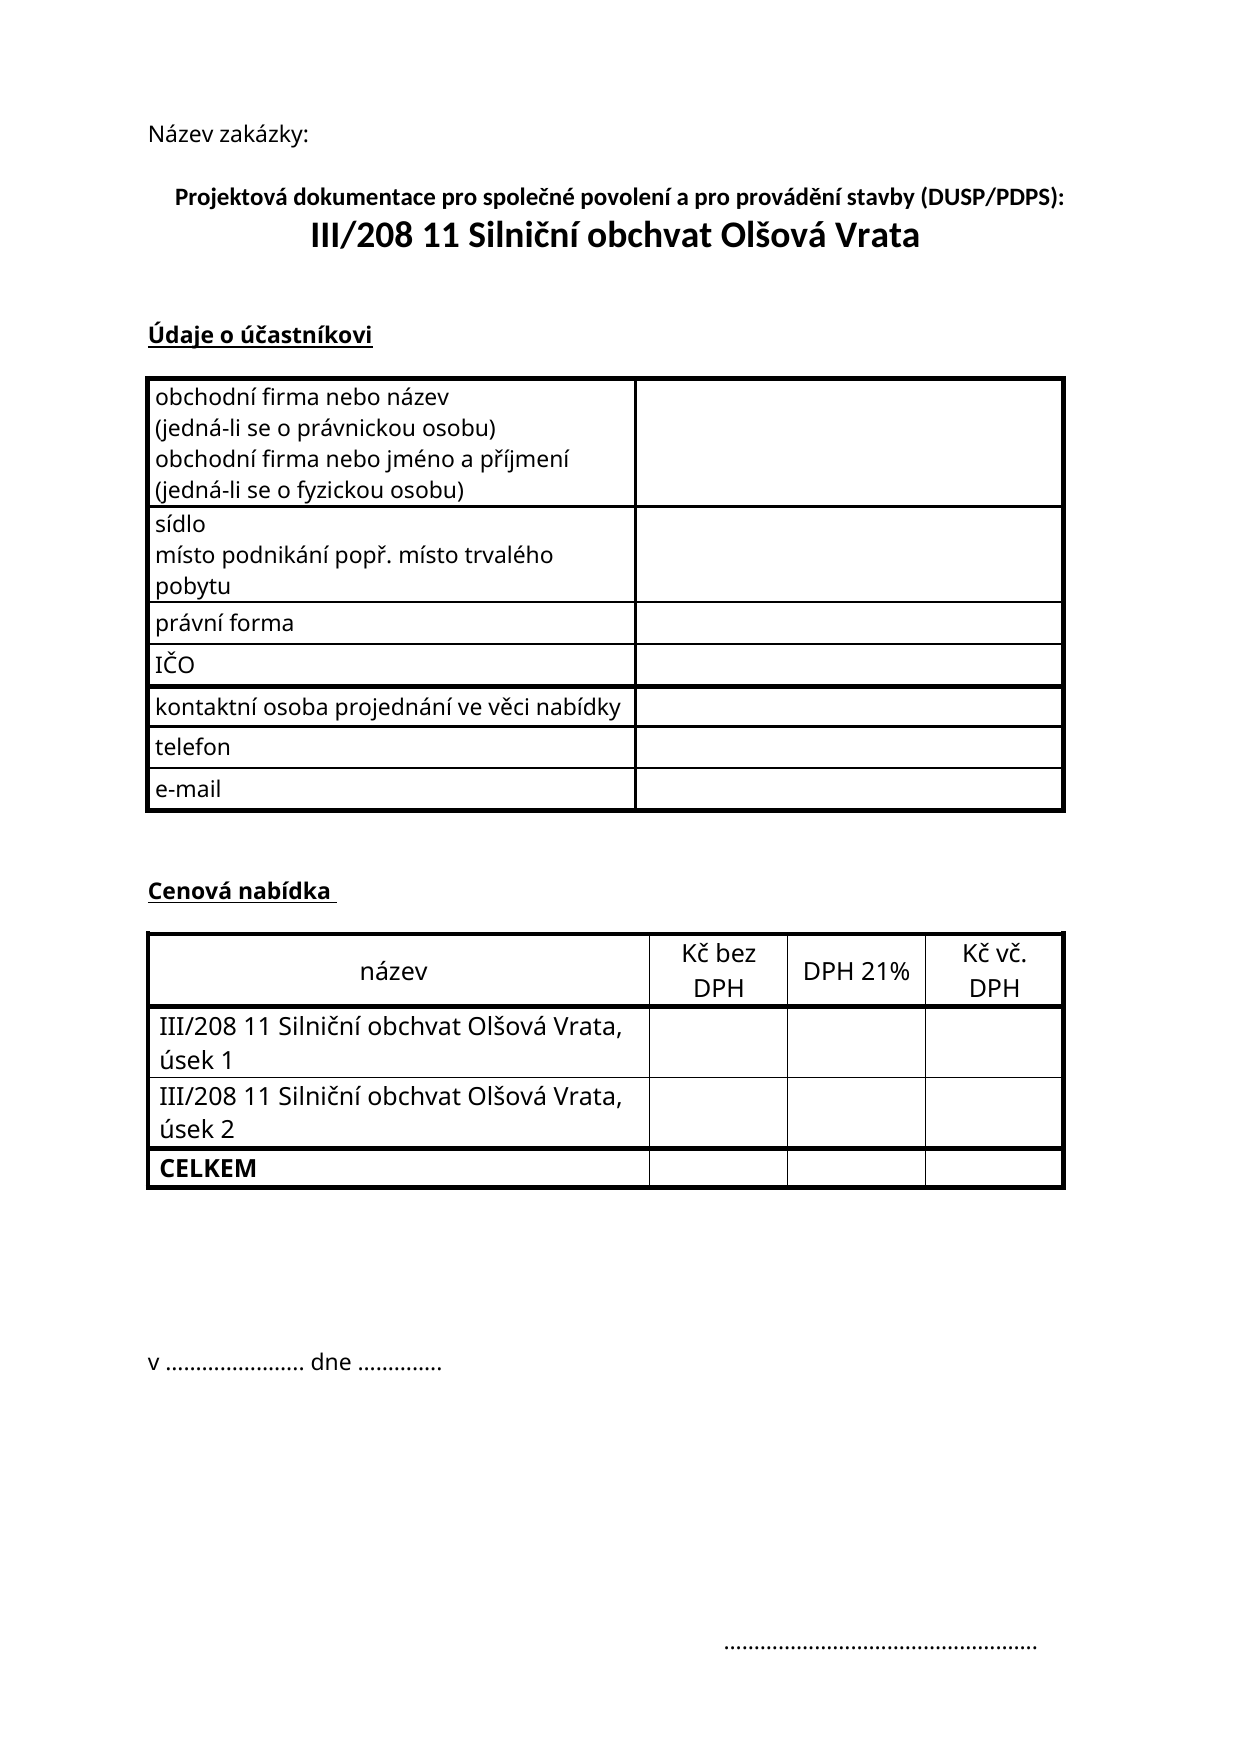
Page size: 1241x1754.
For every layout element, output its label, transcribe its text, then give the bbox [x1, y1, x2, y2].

table_cell [637, 728, 1061, 767]
table_cell [637, 769, 1061, 808]
table_cell [650, 1078, 787, 1146]
table_cell sídlo místo podnikání popř. místo trvalého pobytu [150, 508, 634, 601]
table_cell e-mail [150, 769, 634, 808]
text ……………………………………………. [664, 1625, 1092, 1656]
table_cell telefon [150, 728, 634, 767]
table_cell [637, 689, 1061, 725]
table_cell [650, 1151, 787, 1185]
table_cell [788, 1078, 925, 1146]
table_header Kč bez DPH [650, 936, 787, 1004]
table_header [637, 381, 1061, 505]
table_cell kontaktní osoba projednání ve věci nabídky [150, 689, 634, 725]
table_cell [926, 1009, 1061, 1077]
subtitle Cenová nabídka [148, 875, 1092, 906]
table_header DPH 21% [788, 936, 925, 1004]
table_cell [788, 1009, 925, 1077]
text v ………………….. dne ………….. [148, 1346, 1092, 1377]
table_cell [637, 508, 1061, 601]
text III/208 11 Silniční obchvat Olšová Vrata [310, 211, 1092, 257]
text Název zakázky: [148, 118, 1092, 149]
table_cell [650, 1009, 787, 1077]
text Projektová dokumentace pro společné povolení a pro provádění stavby (DUSP/PDPS): [148, 181, 1092, 211]
table_cell právní forma [150, 603, 634, 643]
table_header Kč vč. DPH [926, 936, 1061, 1004]
table_cell [637, 603, 1061, 643]
table_cell [637, 645, 1061, 684]
table_cell III/208 11 Silniční obchvat Olšová Vrata, úsek 2 [150, 1078, 649, 1146]
subtitle Údaje o účastníkovi [148, 319, 1092, 351]
table_cell IČO [150, 645, 634, 684]
table_cell CELKEM [150, 1151, 649, 1185]
table_header název [150, 936, 649, 1004]
table_cell [926, 1151, 1061, 1185]
table_header obchodní firma nebo název (jedná-li se o právnickou osobu) obchodní firma nebo jméno a příjmení (jedná-li se o fyzickou osobu) [150, 381, 634, 505]
table_cell [926, 1078, 1061, 1146]
table_cell III/208 11 Silniční obchvat Olšová Vrata, úsek 1 [150, 1009, 649, 1077]
table_cell [788, 1151, 925, 1185]
